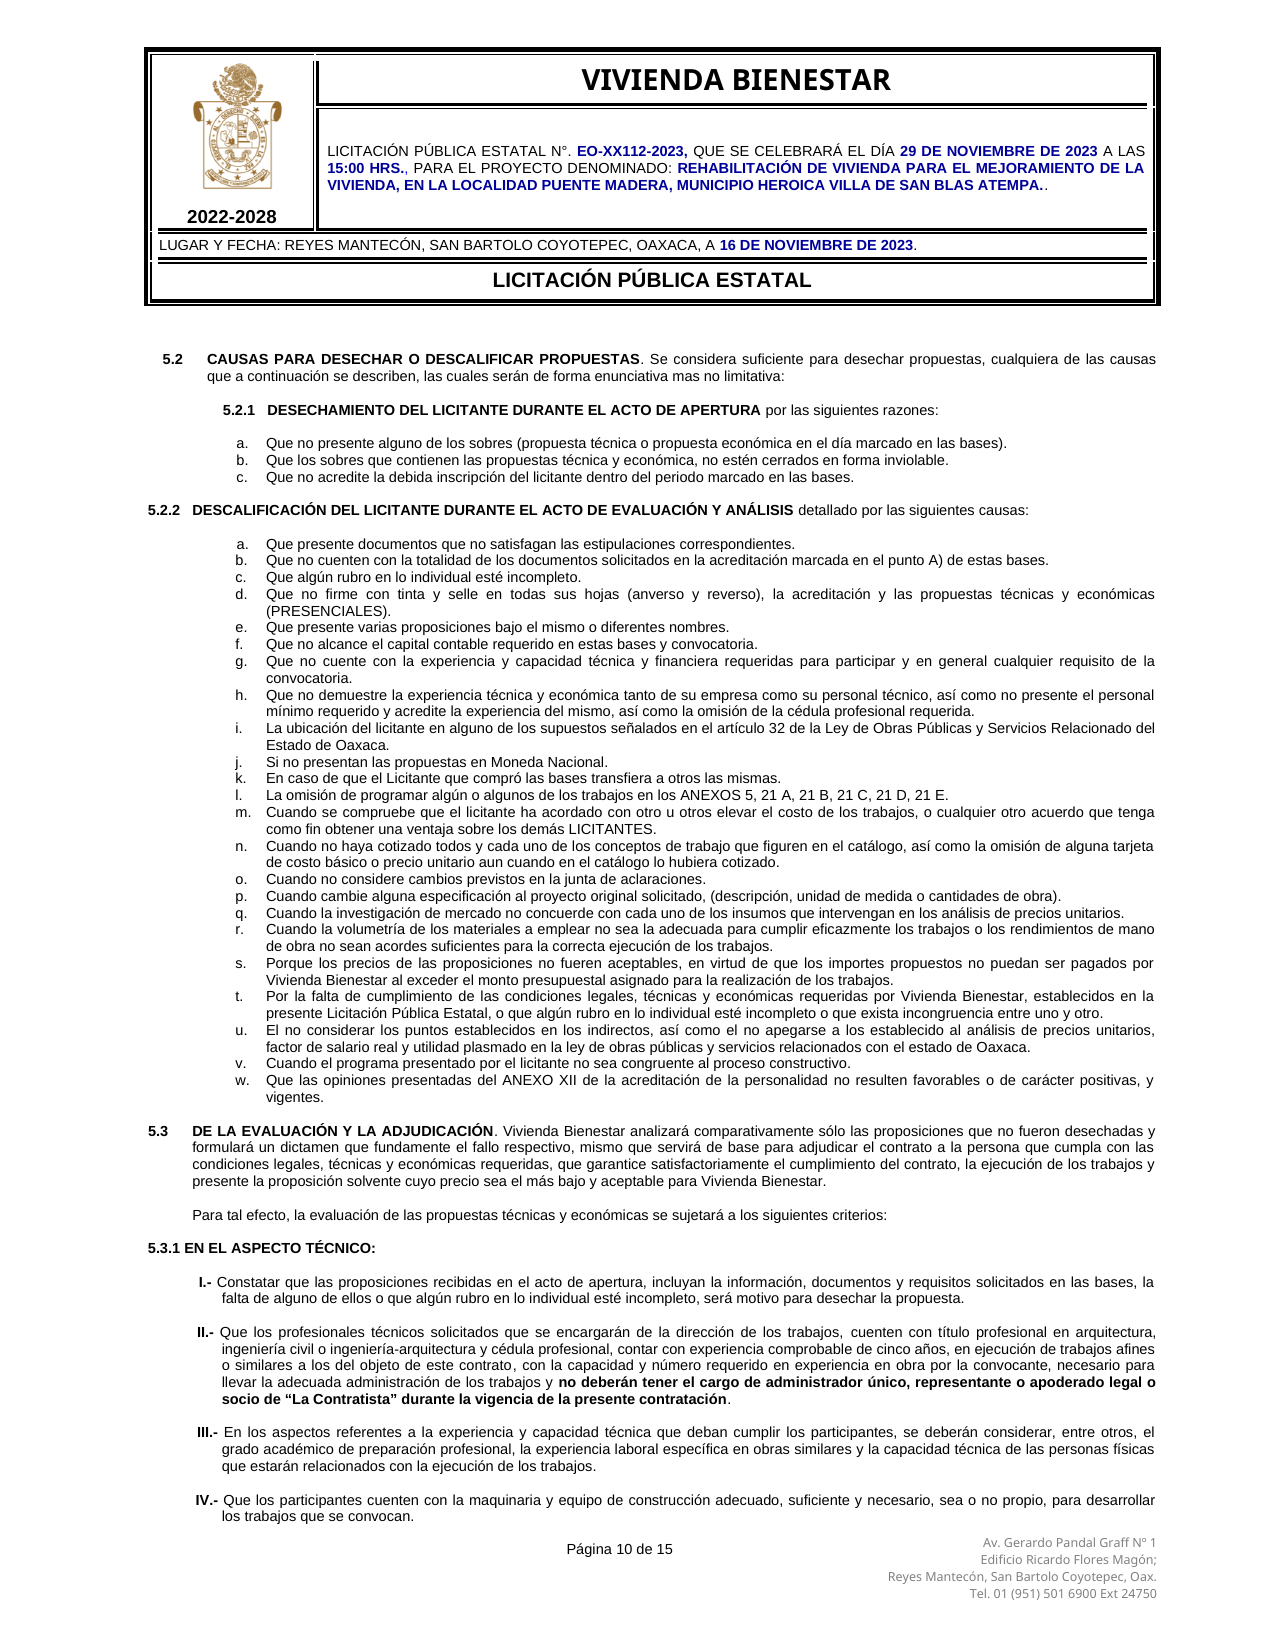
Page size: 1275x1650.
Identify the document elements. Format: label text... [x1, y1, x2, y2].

picture [187, 59, 285, 188]
list Cuando el programa presentado por el licitante no sea congruente al proceso constructivo. [235, 1055, 1157, 1072]
list Cuando cambie alguna especificación al proyecto original solicitado, (descripción, unidad de medida o cantidades de obra). [235, 887, 1157, 904]
list El no considerar los puntos establecidos en los indirectos, así como el no apegarse a los establecido al análisis de precios unitarios, factor de salario real y utilidad plasmado en la ley de obras públicas y servicios relacionados con el estado de Oaxaca. [235, 1022, 1157, 1055]
list La omisión de programar algún o algunos de los trabajos en los ANEXOS 5, 21 A, 21 B, 21 C, 21 D, 21 E. [235, 787, 1157, 804]
list Que no acredite la debida inscripción del licitante dentro del periodo marcado en las bases. [236, 468, 1157, 485]
list Cuando se compruebe que el licitante ha acordado con otro u otros elevar el costo de los trabajos, o cualquier otro acuerdo que tenga como fin obtener una ventaja sobre los demás LICITANTES. [235, 804, 1157, 837]
list Cuando la investigación de mercado no concuerde con cada uno de los insumos que intervengan en los análisis de precios unitarios. [235, 904, 1157, 921]
list La ubicación del licitante en alguno de los supuestos señalados en el artículo 32 de la Ley de Obras Públicas y Servicios Relacionado del Estado de Oaxaca. [235, 720, 1157, 753]
text 5.3.1 EN EL ASPECTO TÉCNICO: [148, 1240, 1157, 1256]
text III.- En los aspectos referentes a la experiencia y capacidad técnica que deban cumplir los participantes, se deberán considerar, entre otros, el grado académico de preparación profesional, la experiencia laboral específica en obras similares y la capacidad técnica de las personas físicas que estarán relacionados con la ejecución de los trabajos. [197, 1424, 1157, 1474]
list Si no presentan las propuestas en Moneda Nacional. [235, 753, 1157, 770]
list Que no alcance el capital contable requerido en estas bases y convocatoria. [235, 636, 1157, 653]
text Para tal efecto, la evaluación de las propuestas técnicas y económicas se sujetará a los siguientes criterios: [192, 1206, 1157, 1223]
list Que algún rubro en lo individual esté incompleto. [235, 569, 1157, 586]
text 5.2.2 DESCALIFICACIÓN DEL LICITANTE DURANTE EL ACTO DE EVALUACIÓN Y ANÁLISIS detallado por las siguientes causas: [148, 502, 1157, 518]
list Porque los precios de las proposiciones no fueren aceptables, en virtud de que los importes propuestos no puedan ser pagados por Vivienda Bienestar al exceder el monto presupuestal asignado para la realización de los trabajos. [235, 954, 1157, 988]
text I.- Constatar que las proposiciones recibidas en el acto de apertura, incluyan la información, documentos y requisitos solicitados en las bases, la falta de alguno de ellos o que algún rubro en lo individual esté incompleto, será motivo para desechar la propuesta. [198, 1273, 1157, 1307]
list Cuando no haya cotizado todos y cada uno de los conceptos de trabajo que figuren en el catálogo, así como la omisión de alguna tarjeta de costo básico o precio unitario aun cuando en el catálogo lo hubiera cotizado. [235, 837, 1157, 871]
list Que las opiniones presentadas del ANEXO XII de la acreditación de la personalidad no resulten favorables o de carácter positivas, y vigentes. [235, 1072, 1157, 1106]
list Que no presente alguno de los sobres (propuesta técnica o propuesta económica en el día marcado en las bases). [236, 435, 1157, 451]
list Cuando no considere cambios previstos en la junta de aclaraciones. [235, 871, 1157, 887]
text IV.- Que los participantes cuenten con la maquinaria y equipo de construcción adecuado, suficiente y necesario, sea o no propio, para desarrollar los trabajos que se convocan. [195, 1491, 1157, 1525]
list En caso de que el Licitante que compró las bases transfiera a otros las mismas. [235, 770, 1157, 787]
text II.- Que los profesionales técnicos solicitados que se encargarán de la dirección de los trabajos, cuenten con título profesional en arquitectura, ingeniería civil o ingeniería-arquitectura y cédula profesional, contar con experiencia comprobable de cinco años, en ejecución de trabajos afines o similares a los del objeto de este contrato, con la capacidad y número requerido en experiencia en obra por la convocante, necesario para llevar la adecuada administración de los trabajos y no deberán tener el cargo de administrador único, representante o apoderado legal o socio de “La Contratista” durante la vigencia de la presente contratación. [197, 1323, 1157, 1407]
list Cuando la volumetría de los materiales a emplear no sea la adecuada para cumplir eficazmente los trabajos o los rendimientos de mano de obra no sean acordes suficientes para la correcta ejecución de los trabajos. [235, 921, 1157, 954]
list Que los sobres que contienen las propuestas técnica y económica, no estén cerrados en forma inviolable. [236, 451, 1157, 468]
list CAUSAS PARA DESECHAR O DESCALIFICAR PROPUESTAS. Se considera suficiente para desechar propuestas, cualquiera de las causas que a continuación se describen, las cuales serán de forma enunciativa mas no limitativa: [162, 351, 1157, 384]
list DE LA EVALUACIÓN Y LA ADJUDICACIÓN. Vivienda Bienestar analizará comparativamente sólo las proposiciones que no fueron desechadas y formulará un dictamen que fundamente el fallo respectivo, mismo que servirá de base para adjudicar el contrato a la persona que cumpla con las condiciones legales, técnicas y económicas requeridas, que garantice satisfactoriamente el cumplimiento del contrato, la ejecución de los trabajos y presente la proposición solvente cuyo precio sea el más bajo y aceptable para Vivienda Bienestar. [148, 1122, 1157, 1189]
list Que no cuenten con la totalidad de los documentos solicitados en la acreditación marcada en el punto A) de estas bases. [235, 552, 1157, 569]
list Por la falta de cumplimiento de las condiciones legales, técnicas y económicas requeridas por Vivienda Bienestar, establecidos en la presente Licitación Pública Estatal, o que algún rubro en lo individual esté incompleto o que exista incongruencia entre uno y otro. [235, 988, 1157, 1022]
list Que presente varias proposiciones bajo el mismo o diferentes nombres. [235, 619, 1157, 636]
list Que presente documentos que no satisfagan las estipulaciones correspondientes. [236, 535, 1157, 552]
list Que no cuente con la experiencia y capacidad técnica y financiera requeridas para participar y en general cualquier requisito de la convocatoria. [235, 653, 1157, 686]
list Que no firme con tinta y selle en todas sus hojas (anverso y reverso), la acreditación y las propuestas técnicas y económicas (PRESENCIALES). [235, 586, 1157, 619]
list 5.2.1 DESECHAMIENTO DEL LICITANTE DURANTE EL ACTO DE APERTURA por las siguientes razones: [162, 401, 1157, 418]
list Que no demuestre la experiencia técnica y económica tanto de su empresa como su personal técnico, así como no presente el personal mínimo requerido y acredite la experiencia del mismo, así como la omisión de la cédula profesional requerida. [235, 686, 1157, 720]
